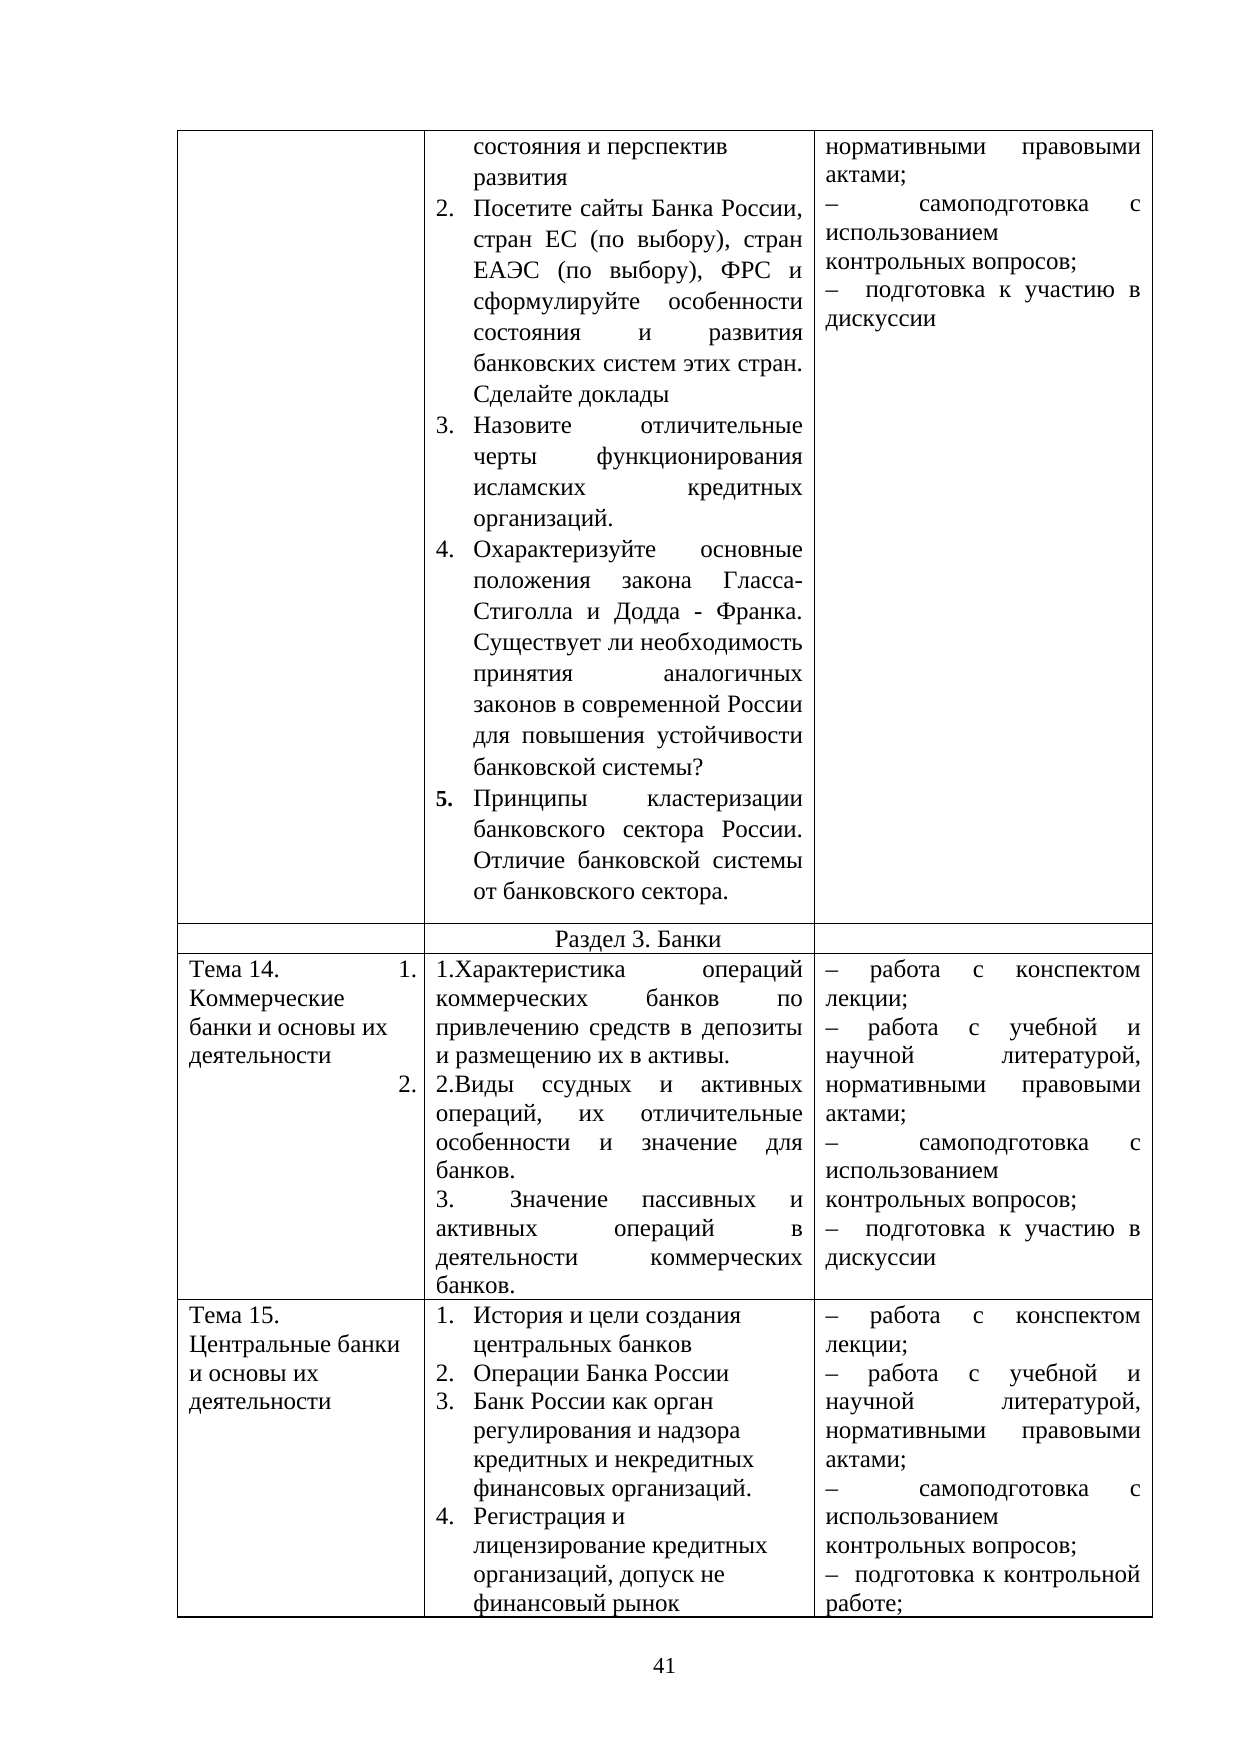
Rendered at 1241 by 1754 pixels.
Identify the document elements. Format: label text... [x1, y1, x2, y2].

table_cell Тема 14. Коммерческие банки и основы их деятельности [178, 954, 424, 1299]
table_cell [178, 924, 424, 953]
table_cell Раздел 3. Банки [425, 924, 814, 953]
table_cell [815, 924, 1152, 953]
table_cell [815, 131, 1152, 923]
table_cell 1.Характеристика операций коммерческих банков по привлечению средств в депозиты и размещению их в активы. 2.Виды ссудных и активных операций, их отличительные особенности и значение для банков. Значение пассивных и активных операций в деятельности коммерческих банков. [425, 954, 814, 1299]
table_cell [425, 131, 814, 923]
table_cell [178, 131, 424, 923]
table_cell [178, 1300, 424, 1616]
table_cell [425, 1300, 814, 1616]
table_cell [815, 1300, 1152, 1616]
